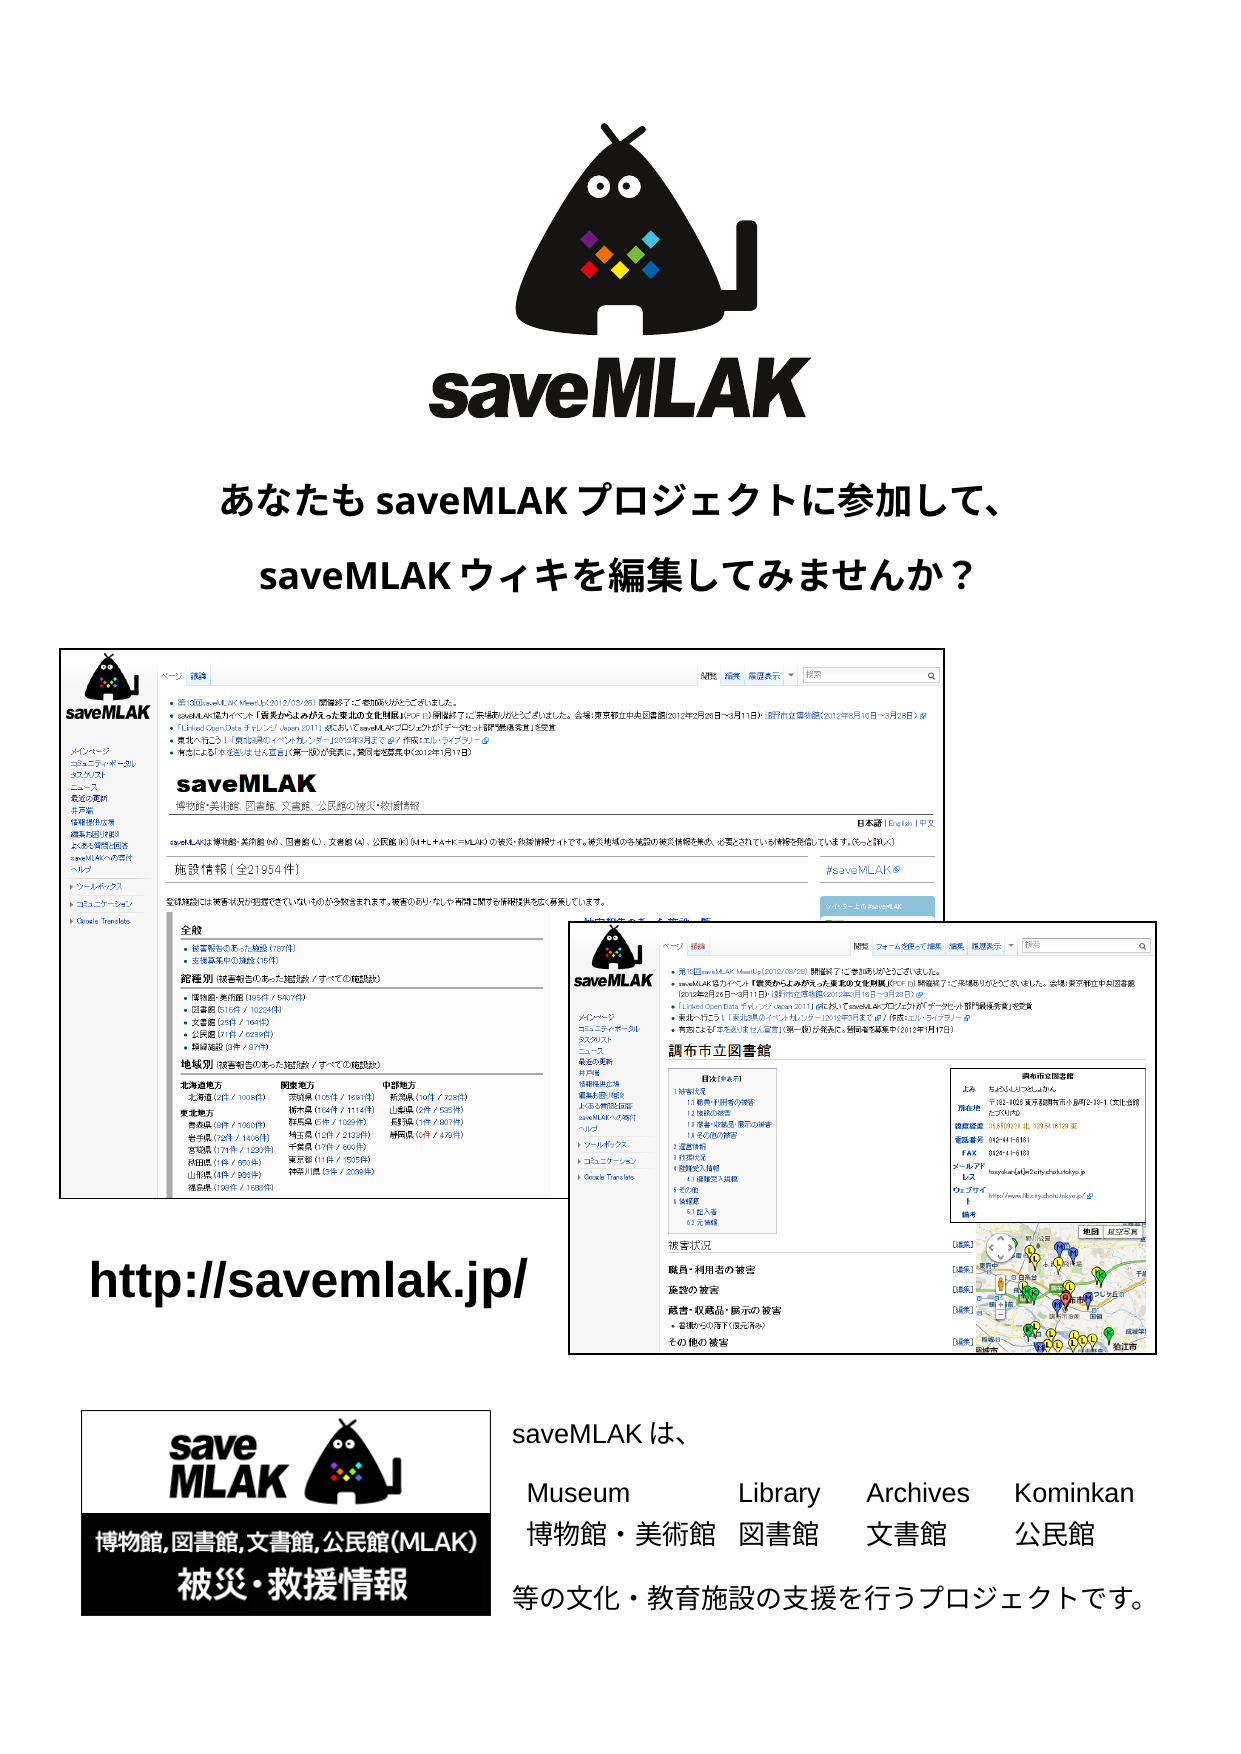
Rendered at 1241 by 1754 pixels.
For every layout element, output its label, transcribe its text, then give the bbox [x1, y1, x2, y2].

picture [79, 1408, 493, 1618]
text あなたもsaveMLAKプロジェクトに参加して、 [59, 460, 1181, 535]
text saveMLAKウィキを編集してみませんか？ [59, 535, 1181, 610]
picture [61, 650, 943, 1198]
picture [570, 923, 1155, 1353]
